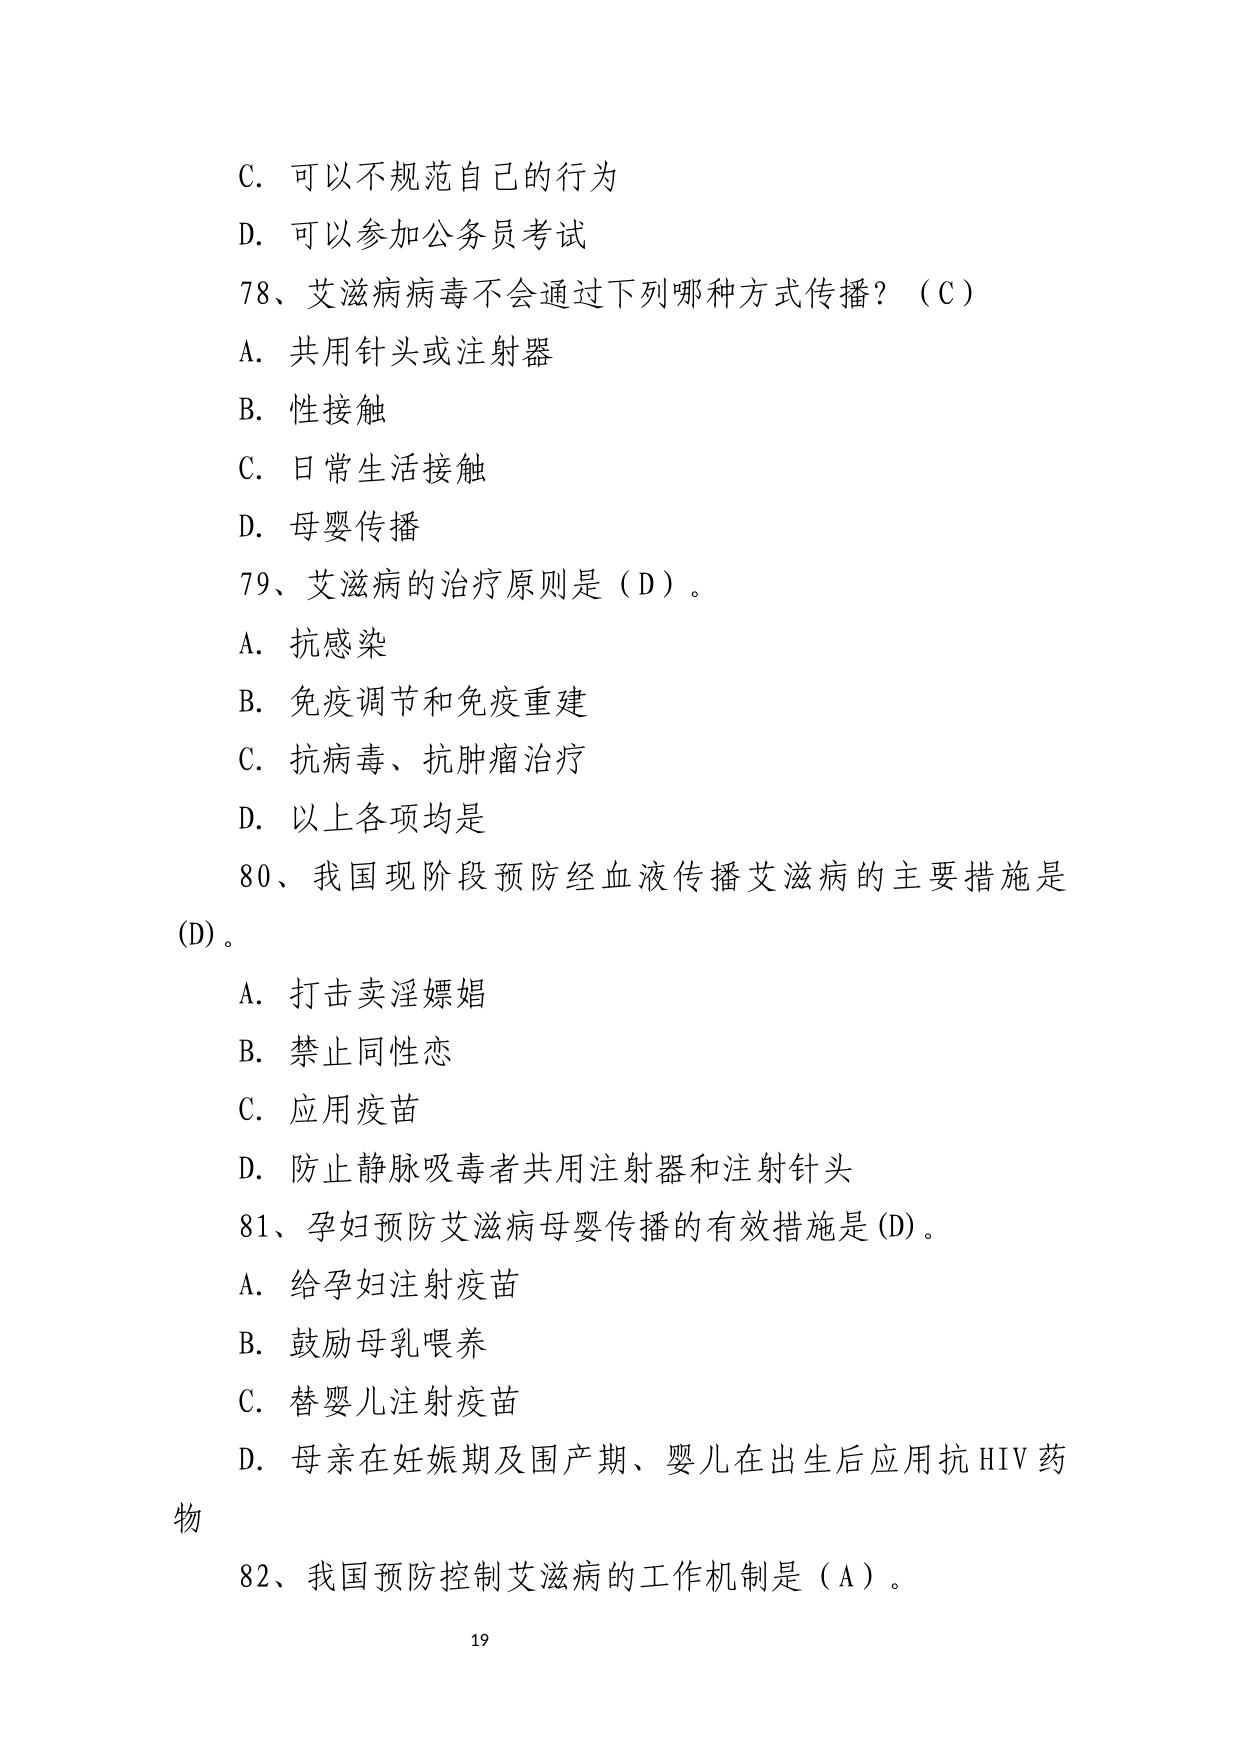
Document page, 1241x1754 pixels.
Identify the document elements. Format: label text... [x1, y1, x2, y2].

text A. 抗感染 [171, 608, 1069, 667]
text C．应用疫苗 [171, 1075, 1069, 1133]
text B. 性接触 [171, 375, 1069, 433]
text 80、我国现阶段预防经血液传播艾滋病的主要措施是 (D)。 [171, 842, 1069, 958]
text D. 可以参加公务员考试 [171, 200, 1069, 258]
text A．打击卖淫嫖娼 [171, 958, 1069, 1017]
text C. 日常生活接触 [171, 433, 1069, 492]
text C．替婴儿注射疫苗 [171, 1367, 1069, 1425]
text C. 可以不规范自己的行为 [171, 142, 1069, 200]
text D. 母婴传播 [171, 492, 1069, 550]
text D. 以上各项均是 [171, 783, 1069, 842]
text D．母亲在妊娠期及围产期、婴儿在出生后应用抗HIV药物 [171, 1425, 1069, 1542]
text B．禁止同性恋 [171, 1017, 1069, 1075]
text 78、艾滋病病毒不会通过下列哪种方式传播？（C） [171, 258, 1069, 317]
text B. 免疫调节和免疫重建 [171, 667, 1069, 725]
text 81、孕妇预防艾滋病母婴传播的有效措施是(D)。 [171, 1192, 1069, 1250]
text A. 共用针头或注射器 [171, 317, 1069, 375]
text A．给孕妇注射疫苗 [171, 1250, 1069, 1308]
text C. 抗病毒、抗肿瘤治疗 [171, 725, 1069, 783]
text 82、我国预防控制艾滋病的工作机制是（A）。 [171, 1542, 1069, 1600]
text D. 防止静脉吸毒者共用注射器和注射针头 [171, 1133, 1069, 1192]
text 79、艾滋病的治疗原则是（D）。 [171, 550, 1069, 608]
text B．鼓励母乳喂养 [171, 1308, 1069, 1367]
